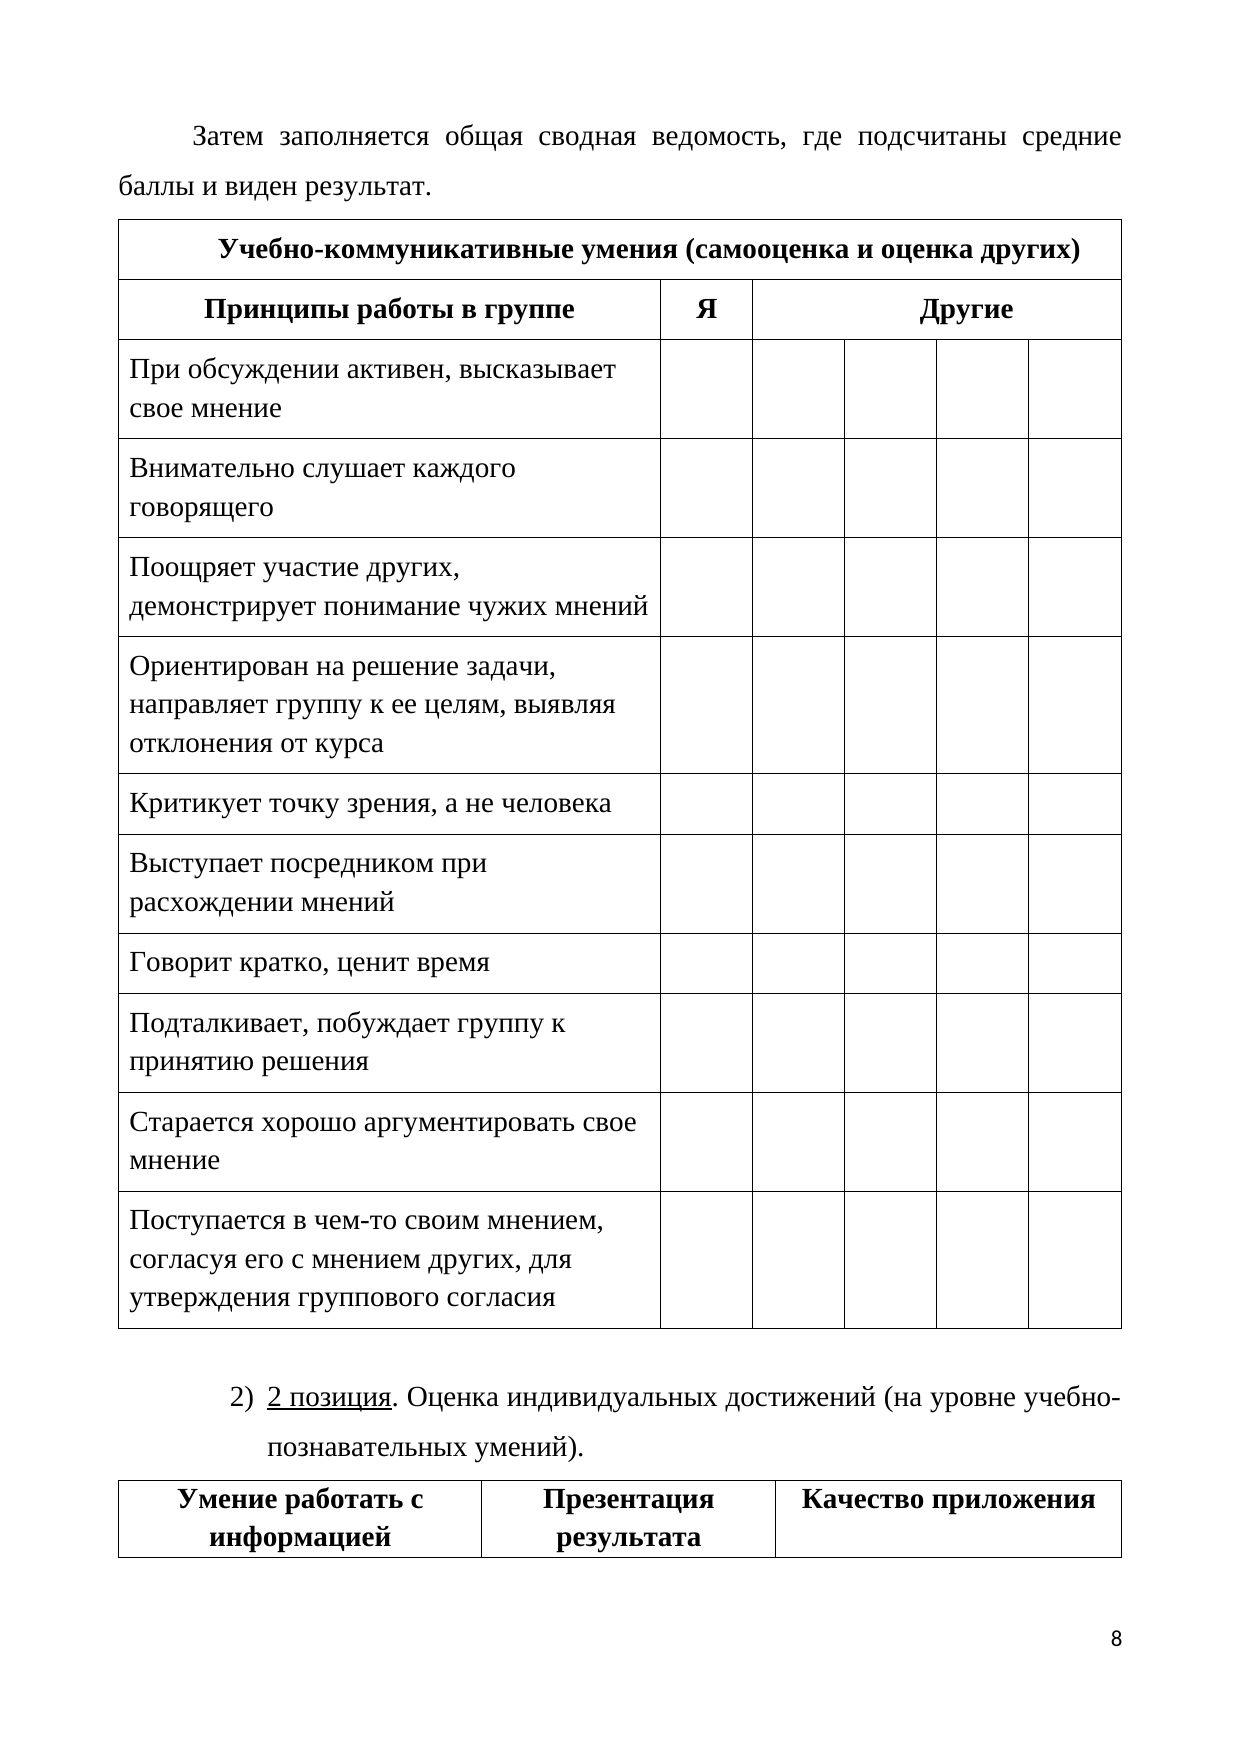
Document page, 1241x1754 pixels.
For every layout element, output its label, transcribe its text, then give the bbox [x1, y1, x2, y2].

table_header Качество приложения [776, 1481, 1121, 1557]
table_cell [937, 439, 1028, 537]
table_cell [753, 637, 844, 773]
table_cell [845, 1192, 936, 1328]
table_cell [1029, 835, 1121, 932]
table_cell Я [661, 280, 752, 339]
table_cell Поощряет участие других, демонстрирует понимание чужих мнений [119, 538, 660, 636]
table_cell [937, 774, 1028, 834]
table_cell При обсуждении активен, высказывает свое мнение [119, 340, 660, 438]
table_cell [845, 439, 936, 537]
table_cell [845, 994, 936, 1092]
text Затем заполняется общая сводная ведомость, где подсчитаны средние баллы и виден результат. [118, 118, 1122, 202]
table_cell [753, 439, 844, 537]
table_cell Говорит кратко, ценит время [119, 934, 660, 993]
table_cell [1029, 538, 1121, 636]
list 2 позиция. Оценка индивидуальных достижений (на уровне учебно-познавательных умений). [229, 1379, 1122, 1463]
table_cell [1029, 934, 1121, 993]
table_cell [661, 835, 752, 932]
table_cell [753, 774, 844, 834]
table_cell [937, 538, 1028, 636]
table_cell Другие [753, 280, 1121, 339]
table_cell [937, 637, 1028, 773]
table_cell [845, 835, 936, 932]
table_cell [845, 637, 936, 773]
table_cell Ориентирован на решение задачи, направляет группу к ее целям, выявляя отклонения от курса [119, 637, 660, 773]
table_cell Критикует точку зрения, а не человека [119, 774, 660, 834]
table_cell Подталкивает, побуждает группу к принятию решения [119, 994, 660, 1092]
table_cell [845, 774, 936, 834]
table_cell [845, 934, 936, 993]
table_cell [753, 340, 844, 438]
table_cell [661, 1093, 752, 1191]
table_cell [937, 994, 1028, 1092]
table_cell [845, 538, 936, 636]
table_cell [661, 538, 752, 636]
table_cell Поступается в чем-то своим мнением, согласуя его с мнением других, для утверждения группового согласия [119, 1192, 660, 1328]
table_cell [937, 1192, 1028, 1328]
table_cell [937, 1093, 1028, 1191]
table_cell [661, 774, 752, 834]
table_cell [753, 538, 844, 636]
table_cell [661, 1192, 752, 1328]
table_cell [1029, 1192, 1121, 1328]
table_cell [1029, 340, 1121, 438]
table_header Учебно-коммуникативные умения (самооценка и оценка других) [119, 220, 1121, 279]
table_cell [937, 835, 1028, 932]
table_cell [661, 637, 752, 773]
table_header Умение работать с информацией [119, 1481, 481, 1557]
table_cell Старается хорошо аргументировать свое мнение [119, 1093, 660, 1191]
table_cell [845, 340, 936, 438]
table_cell [753, 934, 844, 993]
table_cell Внимательно слушает каждого говорящего [119, 439, 660, 537]
table_cell [1029, 994, 1121, 1092]
table_cell [753, 1093, 844, 1191]
table_cell Выступает посредником при расхождении мнений [119, 835, 660, 932]
table_cell [937, 340, 1028, 438]
table_cell [661, 340, 752, 438]
table_cell [1029, 774, 1121, 834]
table_cell [1029, 439, 1121, 537]
table_cell [661, 439, 752, 537]
table_cell [937, 934, 1028, 993]
table_cell [753, 1192, 844, 1328]
table_cell [845, 1093, 936, 1191]
table_cell [1029, 1093, 1121, 1191]
table_header Презентация результата [482, 1481, 775, 1557]
table_cell [1029, 637, 1121, 773]
table_cell [661, 994, 752, 1092]
table_cell [753, 835, 844, 932]
table_cell [661, 934, 752, 993]
table_cell [753, 994, 844, 1092]
table_cell Принципы работы в группе [119, 280, 660, 339]
